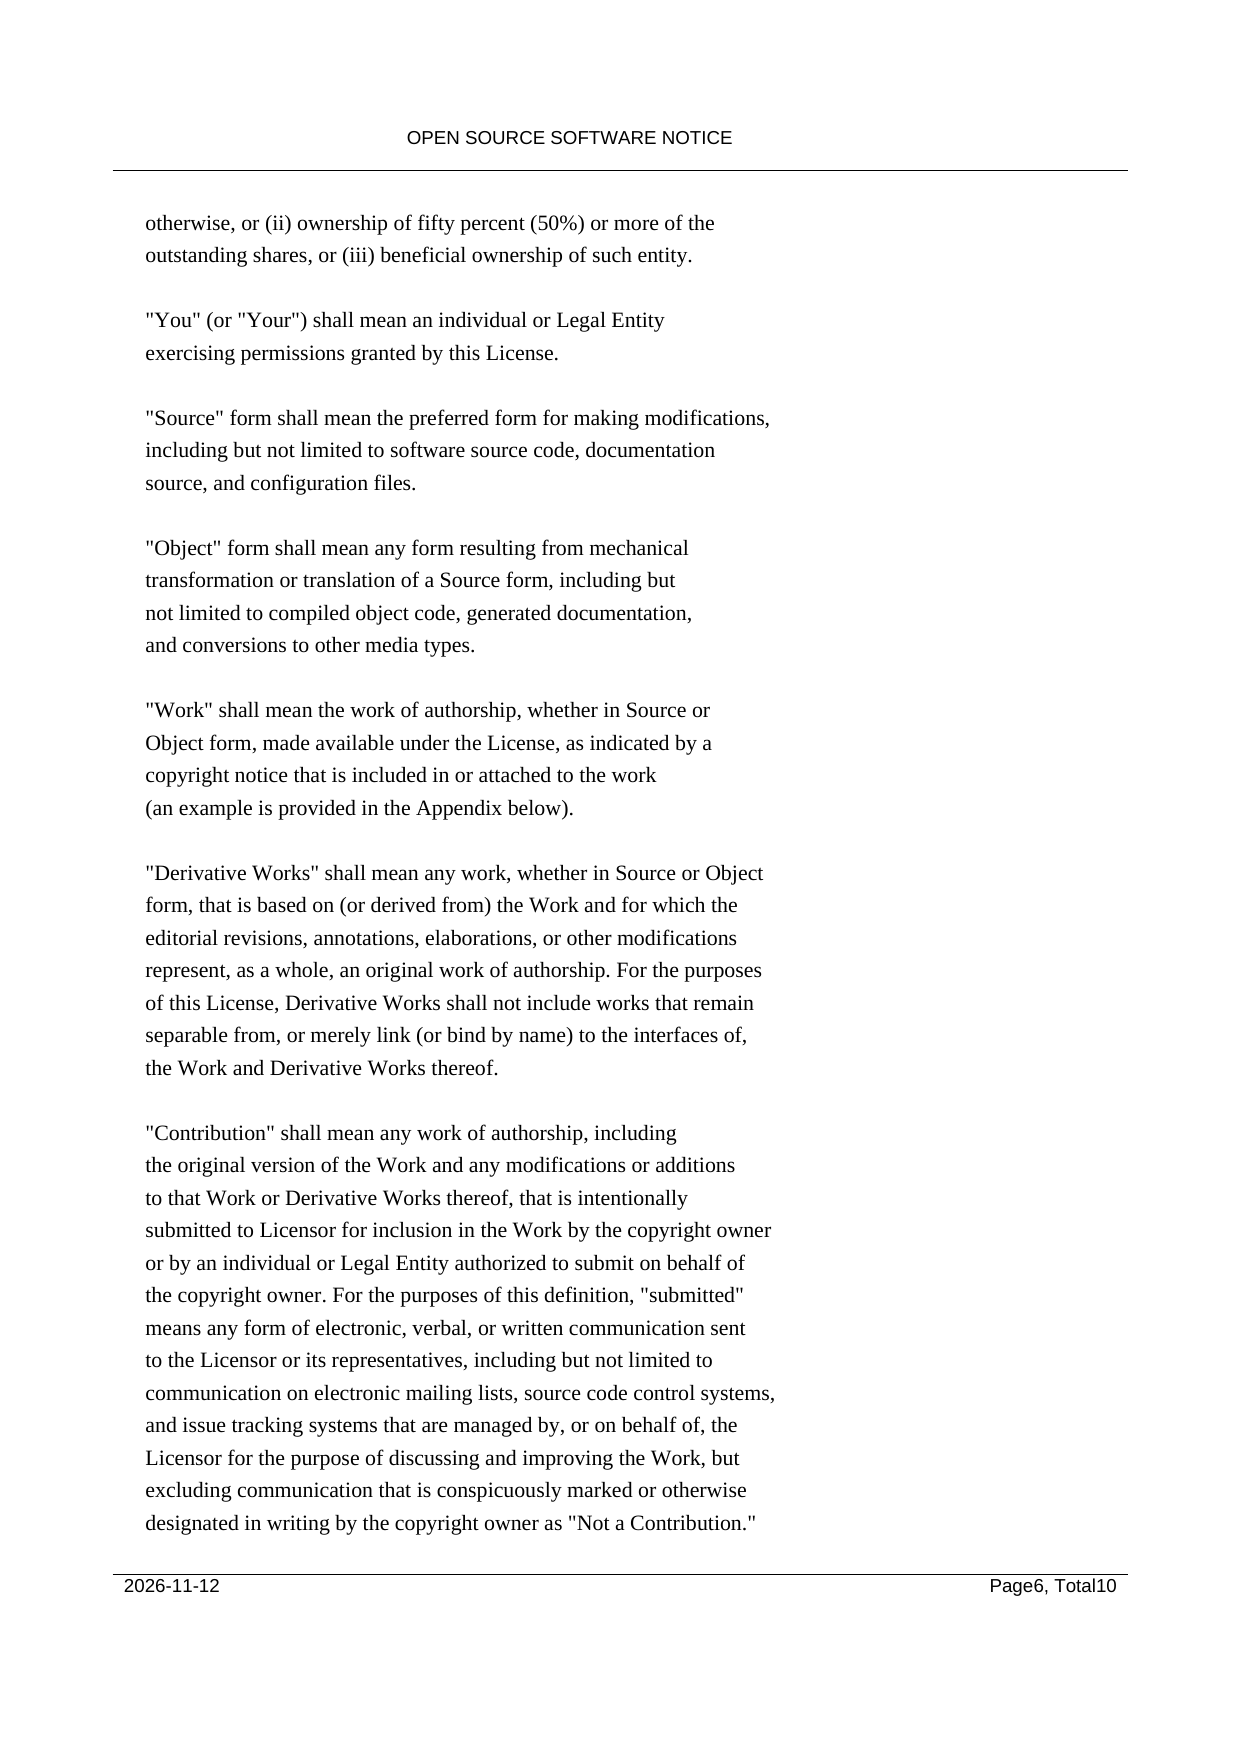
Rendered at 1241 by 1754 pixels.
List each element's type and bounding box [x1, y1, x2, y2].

text [112, 206, 1128, 1539]
